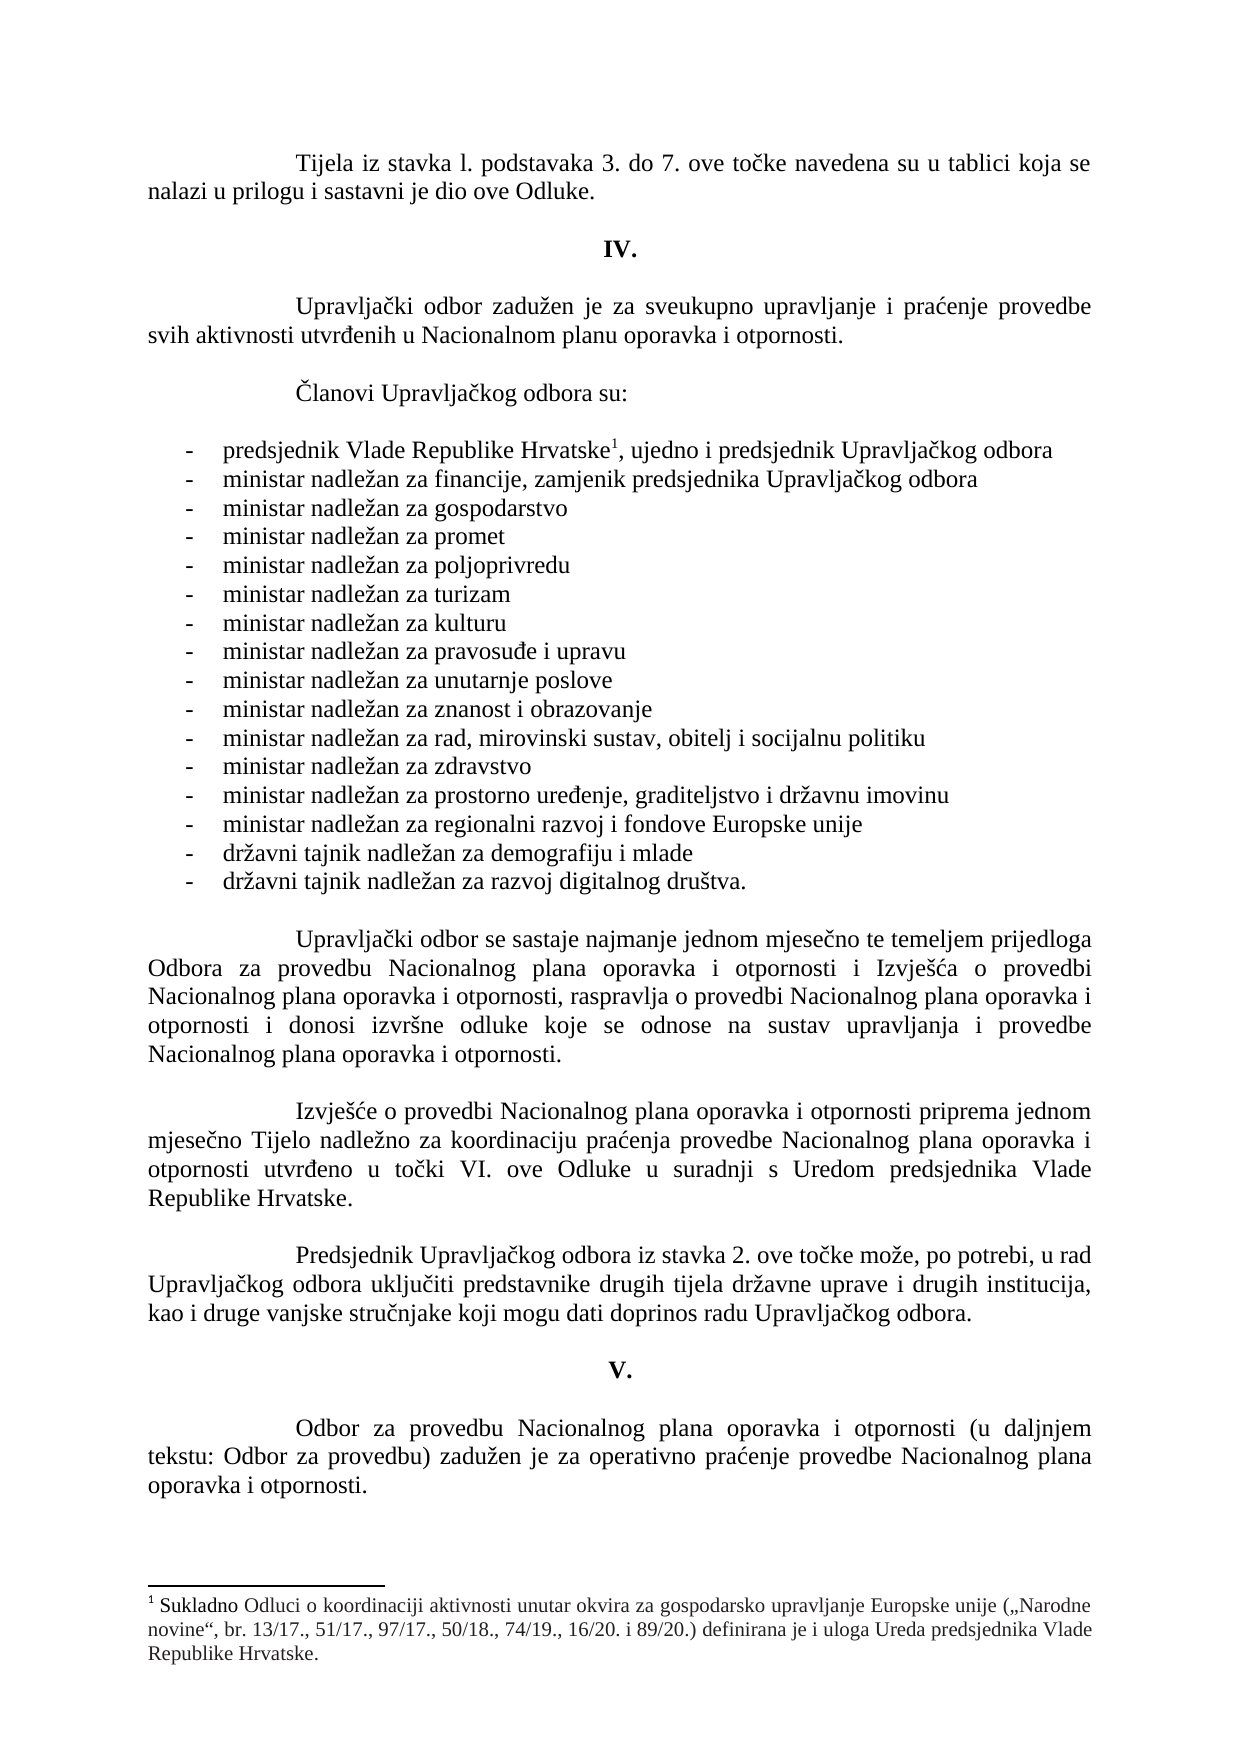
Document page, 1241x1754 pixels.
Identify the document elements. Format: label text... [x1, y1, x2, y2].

list ministar nadležan za zdravstvo [185, 751, 1092, 780]
list ministar nadležan za prostorno uređenje, graditeljstvo i državnu imovinu [185, 780, 1092, 809]
text Predsjednik Upravljačkog odbora iz stavka 2. ove točke može, po potrebi, u rad Upravljačkog odbora uključiti predstavnike drugih tijela državne uprave i drugih institucija, kao i druge vanjske stručnjake koji mogu dati doprinos radu Upravljačkog odbora. [148, 1240, 1092, 1326]
list ministar nadležan za gospodarstvo [185, 493, 1092, 521]
list predsjednik Vlade Republike Hrvatske, ujedno i predsjednik Upravljačkog odbora [185, 435, 1092, 464]
text Upravljački odbor zadužen je za sveukupno upravljanje i praćenje provedbe svih aktivnosti utvrđenih u Nacionalnom planu oporavka i otpornosti. [148, 291, 1092, 349]
text Izvješće o provedbi Nacionalnog plana oporavka i otpornosti priprema jednom mjesečno Tijelo nadležno za koordinaciju praćenja provedbe Nacionalnog plana oporavka i otpornosti utvrđeno u točki VI. ove Odluke u suradnji s Uredom predsjednika Vlade Republike Hrvatske. [148, 1096, 1092, 1211]
list ministar nadležan za poljoprivredu [185, 550, 1092, 579]
list ministar nadležan za turizam [185, 579, 1092, 608]
list ministar nadležan za financije, zamjenik predsjednika Upravljačkog odbora [185, 464, 1092, 493]
text Odbor za provedbu Nacionalnog plana oporavka i otpornosti (u daljnjem tekstu: Odbor za provedbu) zadužen je za operativno praćenje provedbe Nacionalnog plana oporavka i otpornosti. [148, 1413, 1092, 1499]
list ministar nadležan za kulturu [185, 608, 1092, 636]
text IV. [148, 234, 1092, 263]
list državni tajnik nadležan za demografiju i mlade [185, 838, 1092, 866]
list ministar nadležan za promet [185, 521, 1092, 550]
text Članovi Upravljačkog odbora su: [148, 378, 1092, 406]
text Tijela iz stavka l. podstavaka 3. do 7. ove točke navedena su u tablici koja se nalazi u prilogu i sastavni je dio ove Odluke. [148, 148, 1092, 205]
list ministar nadležan za unutarnje poslove [185, 665, 1092, 694]
list ministar nadležan za rad, mirovinski sustav, obitelj i socijalnu politiku [185, 723, 1092, 751]
list ministar nadležan za regionalni razvoj i fondove Europske unije [185, 809, 1092, 838]
list ministar nadležan za pravosuđe i upravu [185, 636, 1092, 665]
list državni tajnik nadležan za razvoj digitalnog društva. [185, 866, 1092, 895]
text Upravljački odbor se sastaje najmanje jednom mjesečno te temeljem prijedloga Odbora za provedbu Nacionalnog plana oporavka i otpornosti i Izvješća o provedbi Nacionalnog plana oporavka i otpornosti, raspravlja o provedbi Nacionalnog plana oporavka i otpornosti i donosi izvršne odluke koje se odnose na sustav upravljanja i provedbe Nacionalnog plana oporavka i otpornosti. [148, 924, 1092, 1068]
text V. [148, 1355, 1092, 1384]
list ministar nadležan za znanost i obrazovanje [185, 694, 1092, 723]
